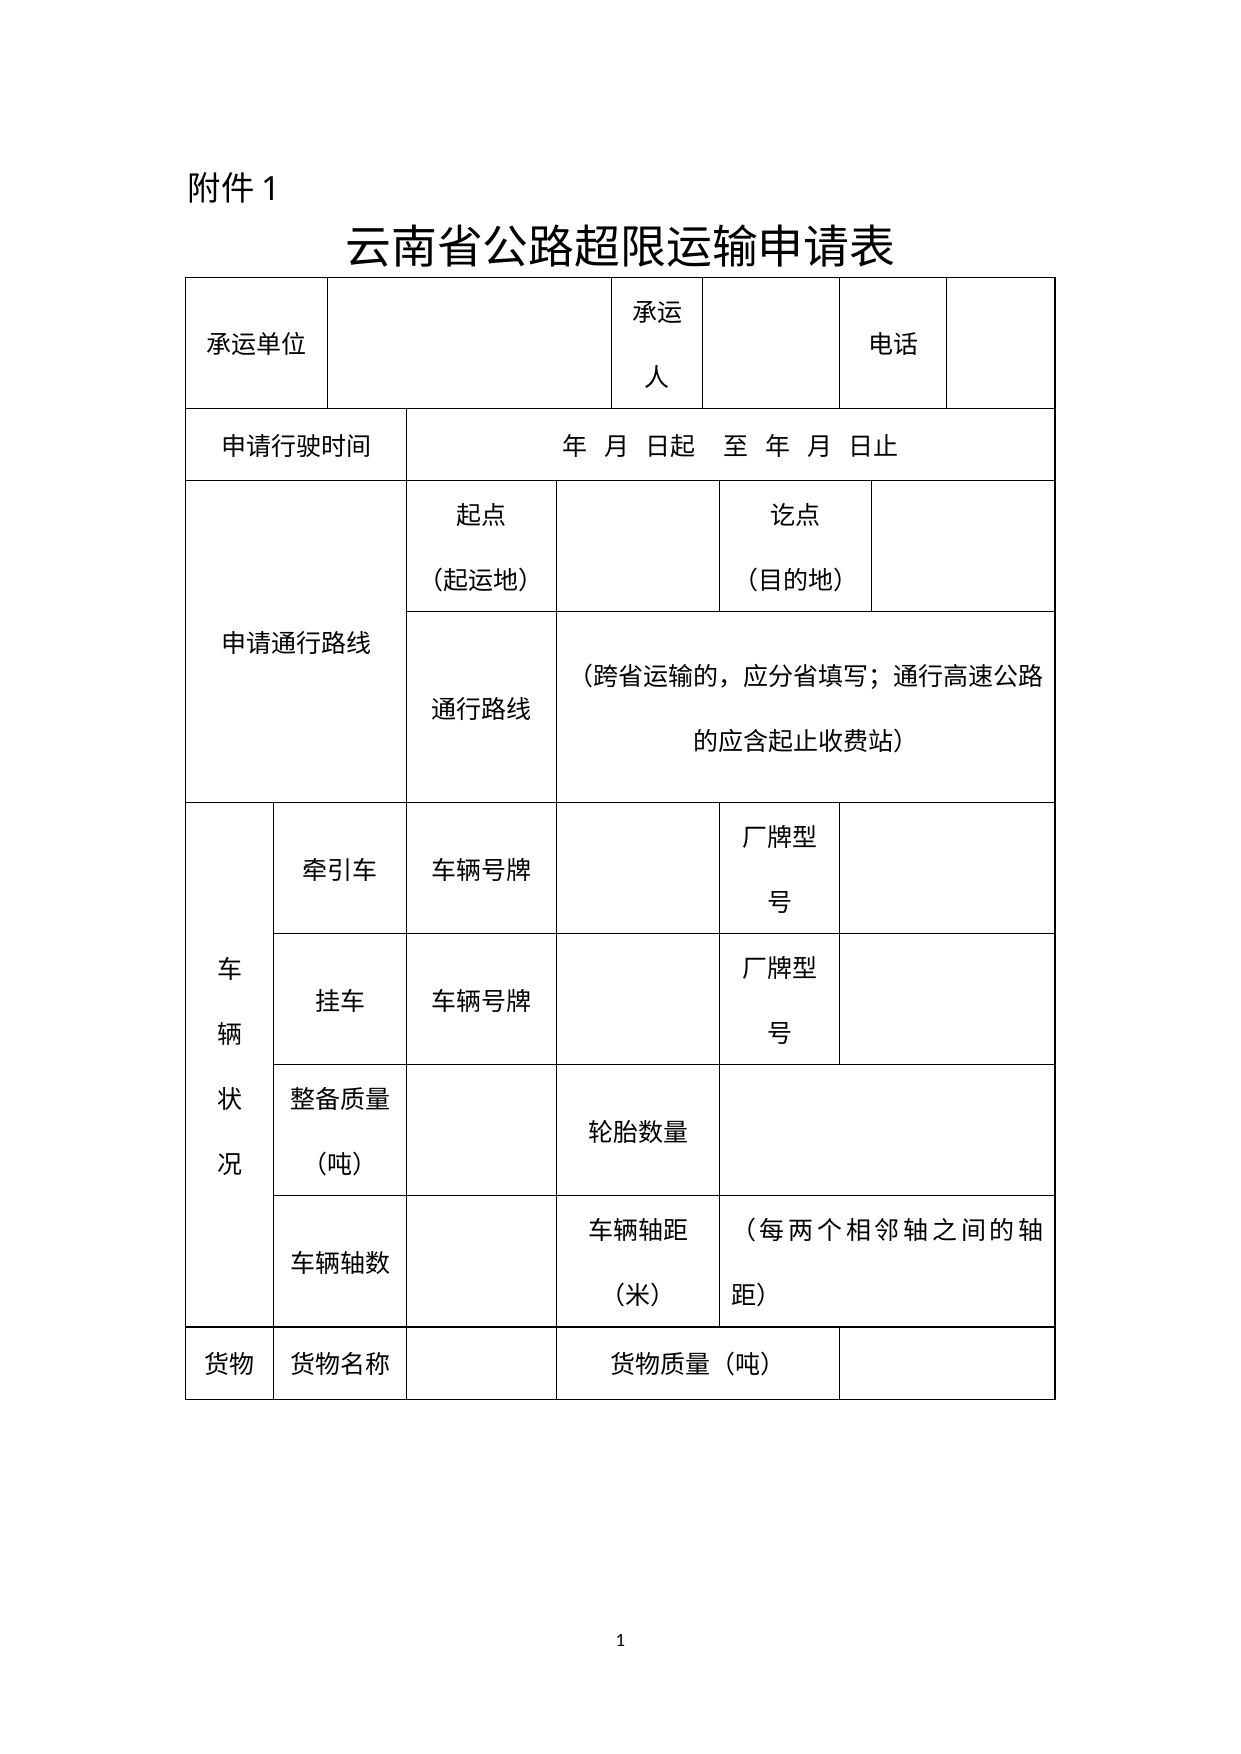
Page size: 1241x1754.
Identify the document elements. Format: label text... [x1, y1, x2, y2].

table_header 电话 [840, 278, 946, 408]
table_cell 车辆轴距 （米） [557, 1196, 719, 1326]
table_cell [407, 1328, 556, 1399]
text 云南省公路超限运输申请表 [187, 210, 1053, 277]
table_cell 讫点 （目的地） [720, 481, 871, 611]
table_cell （跨省运输的，应分省填写；通行高速公路的应含起止收费站） [557, 612, 1054, 802]
table_cell [840, 934, 1054, 1064]
table_cell [872, 481, 1054, 611]
table_header [703, 278, 839, 408]
text 附件1 [187, 162, 1053, 210]
table_header 承运单位 [186, 278, 327, 408]
table_cell 厂牌型号 [720, 803, 839, 933]
table_header [947, 278, 1054, 408]
table_cell 车辆号牌 [407, 803, 556, 933]
table_cell 货物状况 [186, 1328, 273, 1399]
table_cell 起点 （起运地） [407, 481, 556, 611]
table_cell [407, 1196, 556, 1326]
table_cell [720, 1065, 1054, 1195]
table_cell [557, 481, 719, 611]
table_cell 车辆状况 [186, 803, 273, 1326]
table_cell 牵引车 [274, 803, 406, 933]
table_cell [840, 803, 1054, 933]
table_cell （每两个相邻轴之间的轴距） [720, 1196, 1054, 1326]
table_header [328, 278, 611, 408]
table_cell [407, 1065, 556, 1195]
table_cell 通行路线 [407, 612, 556, 802]
table_cell 货物质量（吨） [557, 1328, 839, 1399]
table_cell 车辆号牌 [407, 934, 556, 1064]
table_cell 轮胎数量 [557, 1065, 719, 1195]
table_cell 挂车 [274, 934, 406, 1064]
table_cell 申请行驶时间 [186, 409, 406, 480]
table_cell 车辆轴数 [274, 1196, 406, 1326]
table_cell [557, 934, 719, 1064]
table_cell 申请通行路线 [186, 481, 406, 802]
table_cell [557, 803, 719, 933]
table_cell 厂牌型号 [720, 934, 839, 1064]
table_cell 年 月 日起 至 年 月 日止 [407, 409, 1054, 480]
table_cell 货物名称 [274, 1328, 406, 1399]
table_cell 整备质量（吨） [274, 1065, 406, 1195]
table_cell [840, 1328, 1054, 1399]
table_header 承运人 [612, 278, 702, 408]
